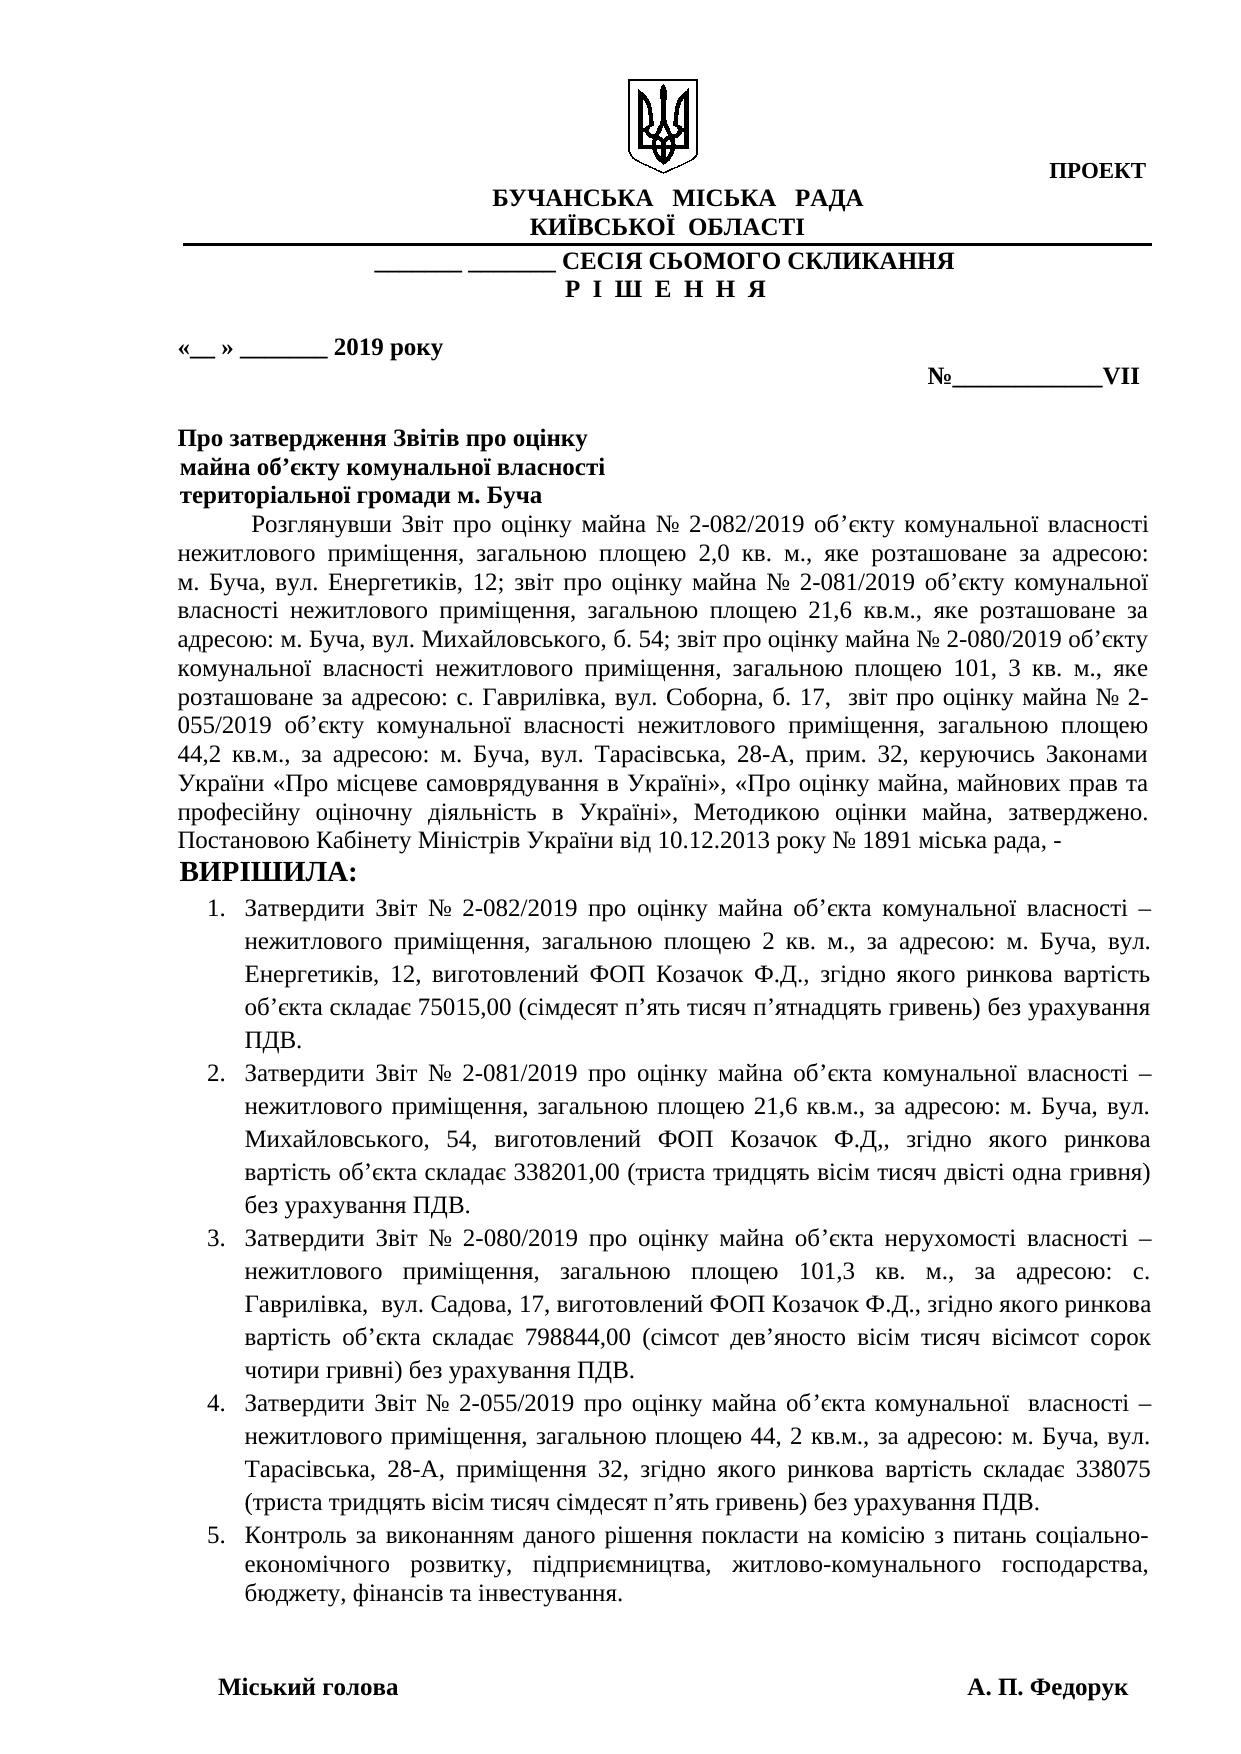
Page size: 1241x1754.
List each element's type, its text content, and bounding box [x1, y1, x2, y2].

list Затвердити Звіт № 2-055/2019 про оцінку майна об’єкта комунальної власності – нежитлового приміщення, загальною площею 44, 2 кв.м., за адресою: м. Буча, вул. Тарасівська, 28-А, приміщення 32, згідно якого ринкова вартість складає 338075 (триста тридцять вісім тисяч сімдесят п’ять гривень) без урахування ПДВ. [207, 1388, 1152, 1516]
text територіальної громади м. Буча [179, 481, 1149, 509]
text Міський голова А. П. Федорук [177, 1672, 1149, 1701]
text БУЧАНСЬКА МІСЬКА РАДА ПРОЕКТ [183, 183, 1152, 212]
text Р І Ш Е Н Н Я [177, 274, 1152, 303]
list Затвердити Звіт № 2-081/2019 про оцінку майна об’єкта комунальної власності – нежитлового приміщення, загальною площею 21,6 кв.м., за адресою: м. Буча, вул. Михайловського, 54, виготовлений ФОП Козачок Ф.Д,, згідно якого ринкова вартість об’єкта складає 338201,00 (триста тридцять вісім тисяч двісті одна гривня) без урахування ПДВ. [207, 1058, 1152, 1219]
text _______ _______ СЕСІЯ СЬОМОГО СКЛИКАННЯ [177, 246, 1152, 274]
text КИЇВСЬКОЇ ОБЛАСТІ [183, 212, 1152, 243]
text «__ » _______ 2019 року [177, 332, 1152, 361]
text Про затвердження Звітів про оцінку [177, 423, 1149, 452]
list Контроль за виконанням даного рішення покласти на комісію з питань соціально-економічного розвитку, підприємництва, житлово-комунального господарства, бюджету, фінансів та інвестування. [207, 1520, 1149, 1606]
text Розглянувши Звіт про оцінку майна № 2-082/2019 об’єкту комунальної власності нежитлового приміщення, загальною площею 2,0 кв. м., яке розташоване за адресою: м. Буча, вул. Енергетиків, 12; звіт про оцінку майна № 2-081/2019 об’єкту комунальної власності нежитлового приміщення, загальною площею 21,6 кв.м., яке розташоване за адресою: м. Буча, вул. Михайловського, б. 54; звіт про оцінку майна № 2-080/2019 об’єкту комунальної власності нежитлового приміщення, загальною площею 101, 3 кв. м., яке розташоване за адресою: с. Гаврилівка, вул. Соборна, б. 17, звіт про оцінку майна № 2-055/2019 об’єкту комунальної власності нежитлового приміщення, загальною площею 44,2 кв.м., за адресою: м. Буча, вул. Тарасівська, 28-А, прим. 32, керуючись Законами України «Про місцеве самоврядування в Україні», «Про оцінку майна, майнових прав та професійну оціночну діяльність в Україні», Методикою оцінки майна, затверджено. Постановою Кабінету Міністрів України від 10.12.2013 року № 1891 міська рада, - [177, 509, 1149, 854]
text №____________VII [177, 361, 1152, 389]
list Затвердити Звіт № 2-080/2019 про оцінку майна об’єкта нерухомості власності – нежитлового приміщення, загальною площею 101,3 кв. м., за адресою: с. Гаврилівка, вул. Садова, 17, виготовлений ФОП Козачок Ф.Д., згідно якого ринкова вартість об’єкта складає 798844,00 (сімсот дев’яносто вісім тисяч вісімсот сорок чотири гривні) без урахування ПДВ. [207, 1223, 1152, 1384]
list Затвердити Звіт № 2-082/2019 про оцінку майна об’єкта комунальної власності – нежитлового приміщення, загальною площею 2 кв. м., за адресою: м. Буча, вул. Енергетиків, 12, виготовлений ФОП Козачок Ф.Д., згідно якого ринкова вартість об’єкта складає 75015,00 (сімдесят п’ять тисяч п’ятнадцять гривень) без урахування ПДВ. [207, 893, 1152, 1054]
text майна об’єкту комунальної власності [179, 452, 1149, 481]
text ПРОЕКТ [398, 74, 1152, 183]
text ВИРІШИЛА: [179, 854, 1152, 888]
